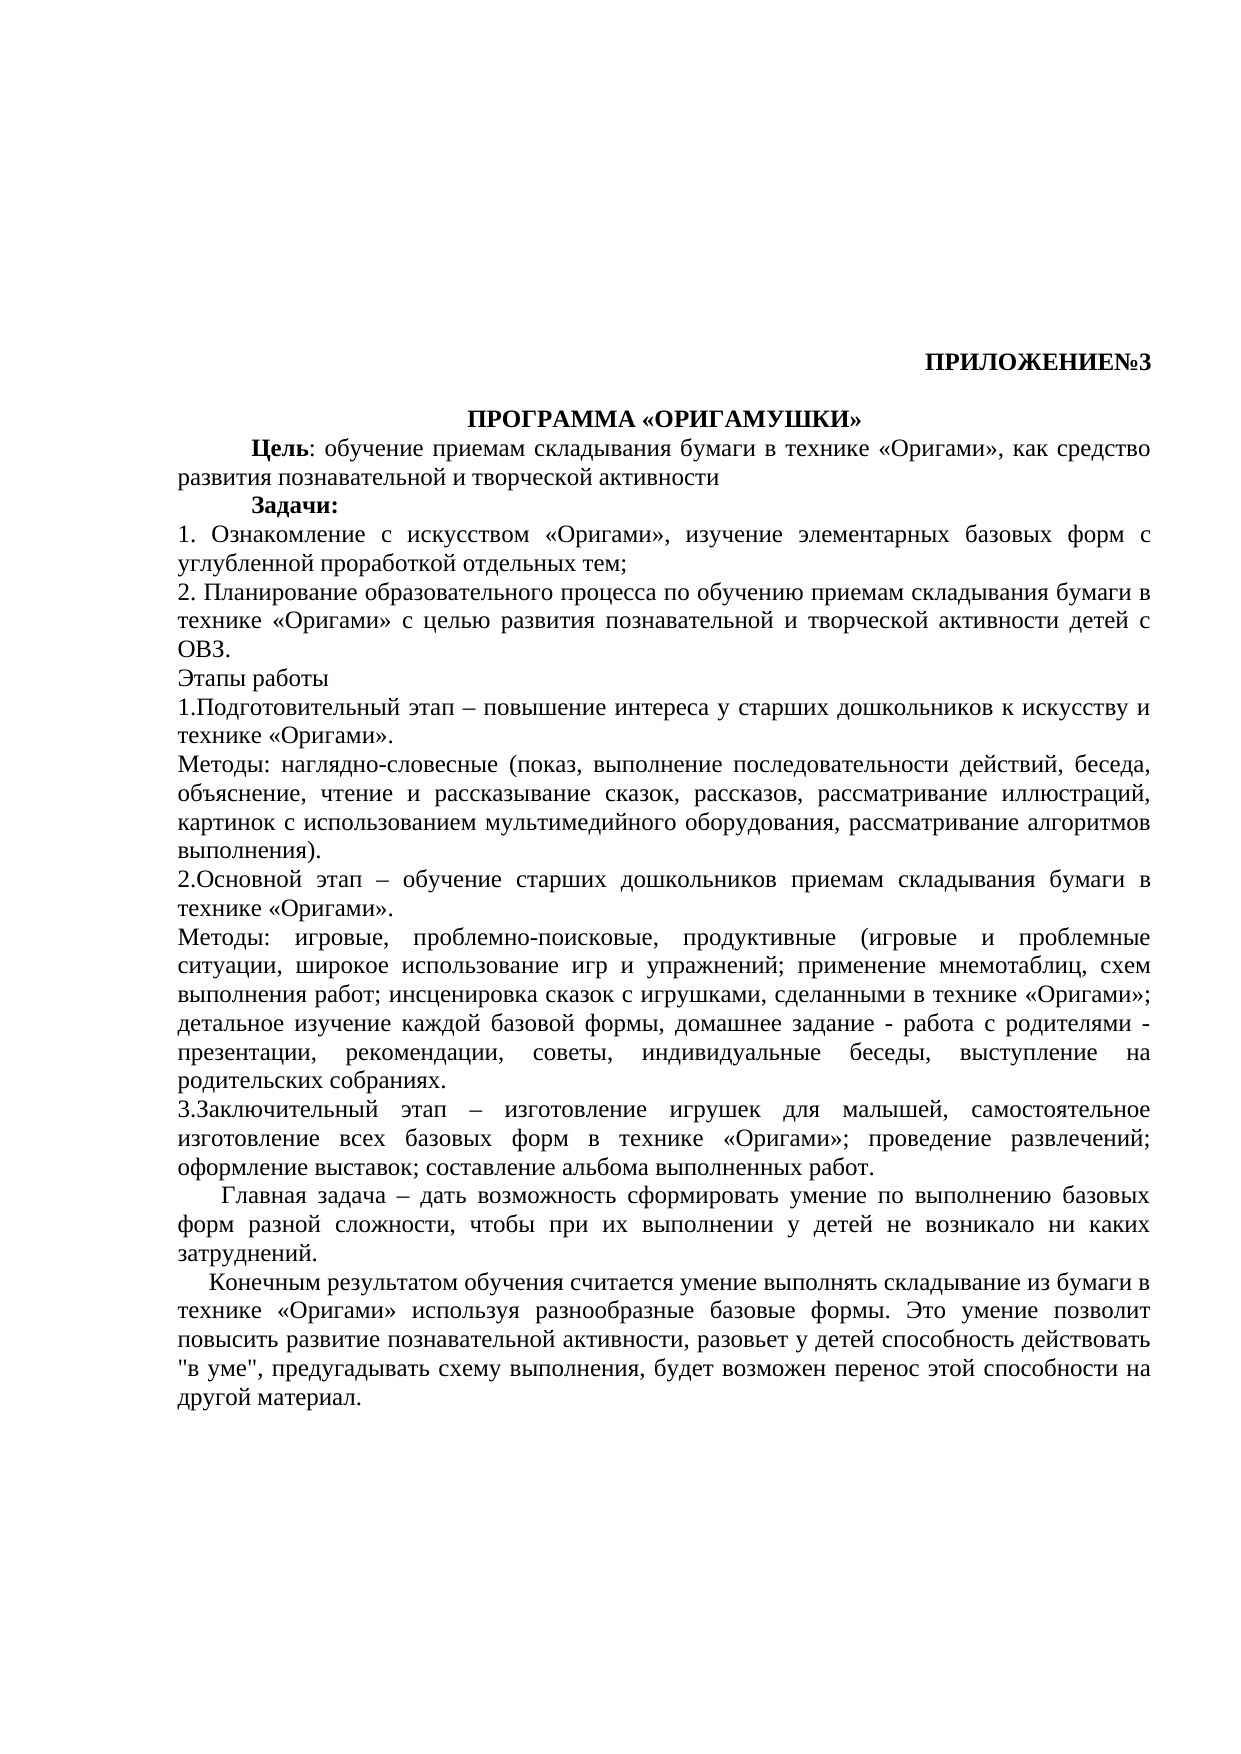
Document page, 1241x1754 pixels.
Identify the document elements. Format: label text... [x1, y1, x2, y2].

text ПРОГРАММА «ОРИГАМУШКИ» [177, 404, 1152, 433]
text 1. Ознакомление с искусством «Оригами», изучение элементарных базовых форм с углубленной проработкой отдельных тем; [177, 519, 1152, 577]
text 2.Основной этап – обучение старших дошкольников приемам складывания бумаги в технике «Оригами». [177, 864, 1152, 922]
text Методы: наглядно-словесные (показ, выполнение последовательности действий, беседа, объяснение, чтение и рассказывание сказок, рассказов, рассматривание иллюстраций, картинок с использованием мультимедийного оборудования, рассматривание алгоритмов выполнения). [177, 749, 1152, 864]
text Цель: обучение приемам складывания бумаги в технике «Оригами», как средство развития познавательной и творческой активности [177, 433, 1152, 490]
text 1.Подготовительный этап – повышение интереса у старших дошкольников к искусству и технике «Оригами». [177, 692, 1152, 749]
text Задачи: [177, 490, 1152, 519]
text Этапы работы [177, 663, 1152, 692]
text ПРИЛОЖЕНИЕ№3 [177, 347, 1152, 375]
text 2. Планирование образовательного процесса по обучению приемам складывания бумаги в технике «Оригами» с целью развития познавательной и творческой активности детей с ОВЗ. [177, 577, 1152, 663]
text Методы: игровые, проблемно-поисковые, продуктивные (игровые и проблемные ситуации, широкое использование игр и упражнений; применение мнемотаблиц, схем выполнения работ; инсценировка сказок с игрушками, сделанными в технике «Оригами»; детальное изучение каждой базовой формы, домашнее задание - работа с родителями - презентации, рекомендации, советы, индивидуальные беседы, выступление на родительских собраниях. [177, 922, 1152, 1094]
text 3.Заключительный этап – изготовление игрушек для малышей, самостоятельное изготовление всех базовых форм в технике «Оригами»; проведение развлечений; оформление выставок; составление альбома выполненных работ. [177, 1094, 1152, 1180]
text Конечным результатом обучения считается умение выполнять складывание из бумаги в технике «Оригами» используя разнообразные базовые формы. Это умение позволит повысить развитие познавательной активности, разовьет у детей способность действовать "в уме", предугадывать схему выполнения, будет возможен перенос этой способности на другой материал. [177, 1267, 1152, 1410]
text Главная задача – дать возможность сформировать умение по выполнению базовых форм разной сложности, чтобы при их выполнении у детей не возникало ни каких затруднений. [177, 1180, 1152, 1267]
